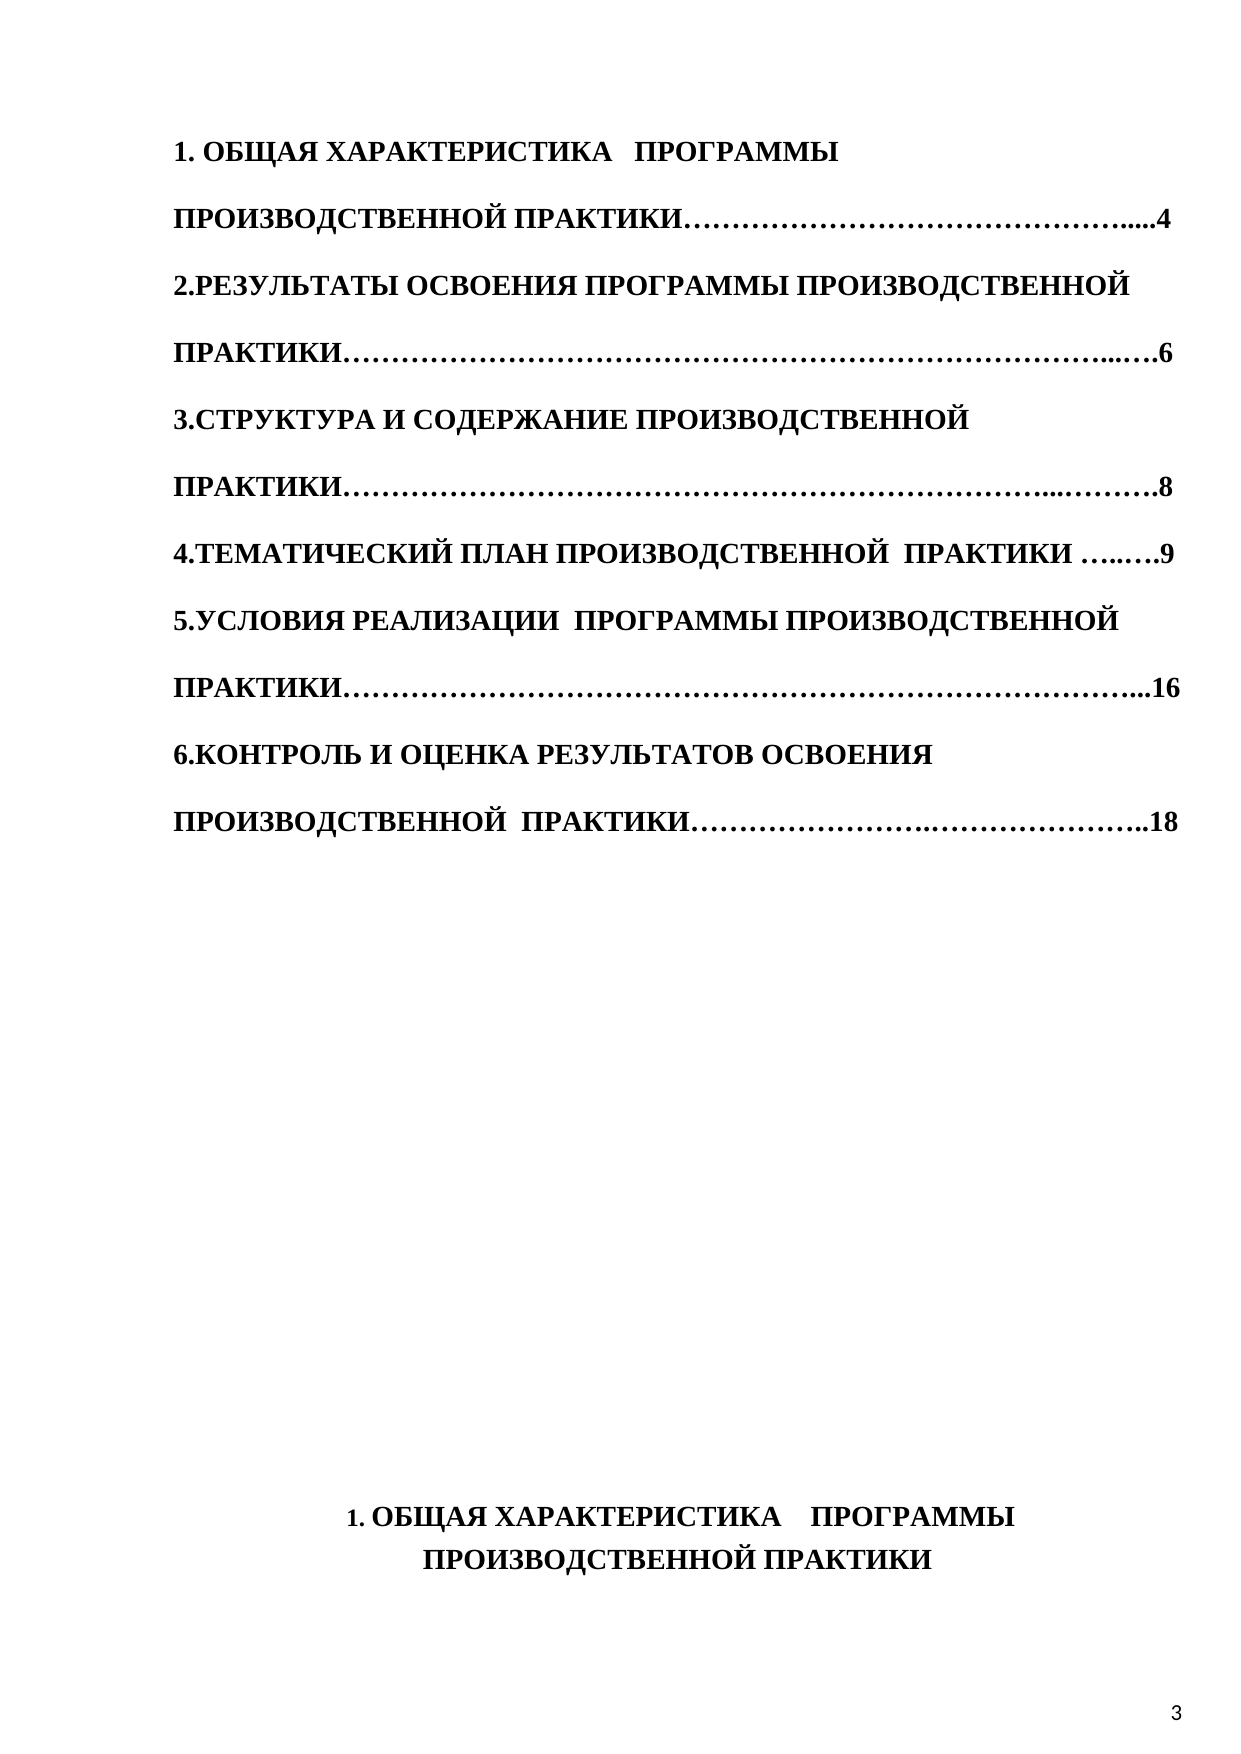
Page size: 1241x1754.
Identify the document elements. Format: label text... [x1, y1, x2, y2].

text ПРОИЗВОДСТВЕННОЙ ПРАКТИКИ…………………….…………………..18 [173, 804, 1182, 838]
text 2.РЕЗУЛЬТАТЫ ОСВОЕНИЯ ПРОГРАММЫ ПРОИЗВОДСТВЕННОЙ ПРАКТИКИ……………………………………………………………………...….6 [173, 268, 1182, 368]
text 3.СТРУКТУРА И СОДЕРЖАНИЕ ПРОИЗВОДСТВЕННОЙ ПРАКТИКИ………………………………………………………………...……….8 [173, 402, 1182, 503]
text 1. ОБЩАЯ ХАРАКТЕРИСТИКА ПРОГРАММЫ ПРОИЗВОДСТВЕННОЙ ПРАКТИКИ [173, 1499, 1182, 1576]
text ПРОИЗВОДСТВЕННОЙ ПРАКТИКИ……………………………………….....4 [173, 201, 1182, 234]
text 5.УСЛОВИЯ РЕАЛИЗАЦИИ ПРОГРАММЫ ПРОИЗВОДСТВЕННОЙ ПРАКТИКИ………………………………………………………………………...16 [173, 603, 1182, 704]
text 1. ОБЩАЯ ХАРАКТЕРИСТИКА ПРОГРАММЫ [173, 134, 1182, 167]
text 4.ТЕМАТИЧЕСКИЙ ПЛАН ПРОИЗВОДСТВЕННОЙ ПРАКТИКИ …..….9 [173, 536, 1182, 570]
text 6.КОНТРОЛЬ И ОЦЕНКА РЕЗУЛЬТАТОВ ОСВОЕНИЯ [173, 737, 1182, 771]
